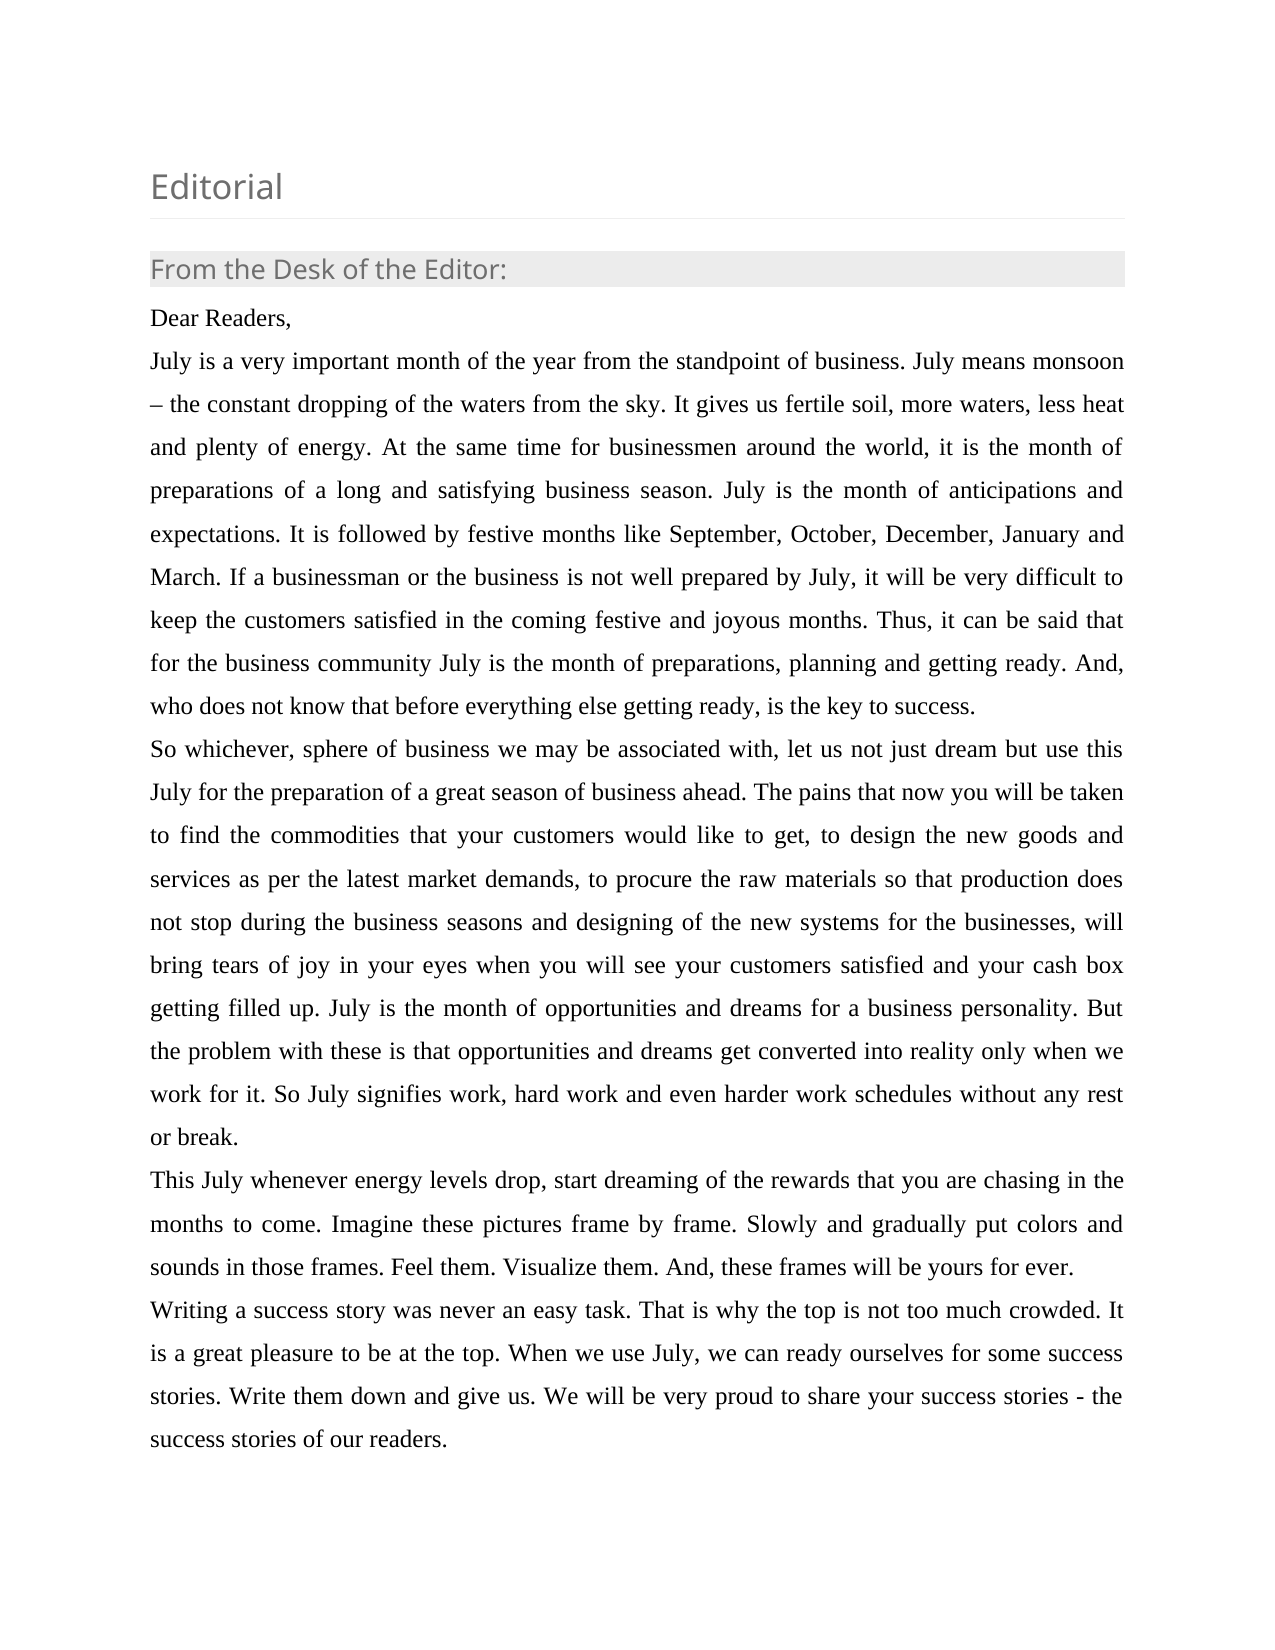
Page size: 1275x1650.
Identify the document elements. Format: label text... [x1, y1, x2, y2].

text From the Desk of the Editor: [150, 251, 1125, 287]
text Dear Readers, [150, 303, 1125, 332]
text Writing a success story was never an easy task. That is why the top is not too much crowded. It is a great pleasure to be at the top. When we use July, we can ready ourselves for some success stories. Write them down and give us. We will be very proud to share your success stories - the success stories of our readers. [150, 1295, 1125, 1453]
text July is a very important month of the year from the standpoint of business. July means monsoon – the constant dropping of the waters from the sky. It gives us fertile soil, more waters, less heat and plenty of energy. At the same time for businessmen around the world, it is the month of preparations of a long and satisfying business season. July is the month of anticipations and expectations. It is followed by festive months like September, October, December, January and March. If a businessman or the business is not well prepared by July, it will be very difficult to keep the customers satisfied in the coming festive and joyous months. Thus, it can be said that for the business community July is the month of preparations, planning and getting ready. And, who does not know that before everything else getting ready, is the key to success. [150, 346, 1125, 720]
text So whichever, sphere of business we may be associated with, let us not just dream but use this July for the preparation of a great season of business ahead. The pains that now you will be taken to find the commodities that your customers would like to get, to design the new goods and services as per the latest market demands, to procure the raw materials so that production does not stop during the business seasons and designing of the new systems for the businesses, will bring tears of joy in your eyes when you will see your customers satisfied and your cash box getting filled up. July is the month of opportunities and dreams for a business personality. But the problem with these is that opportunities and dreams get converted into reality only when we work for it. So July signifies work, hard work and even harder work schedules without any rest or break. [150, 734, 1125, 1151]
text This July whenever energy levels drop, start dreaming of the rewards that you are chasing in the months to come. Imagine these pictures frame by frame. Slowly and gradually put colors and sounds in those frames. Feel them. Visualize them. And, these frames will be yours for ever. [150, 1166, 1125, 1281]
text Editorial [150, 162, 1125, 218]
